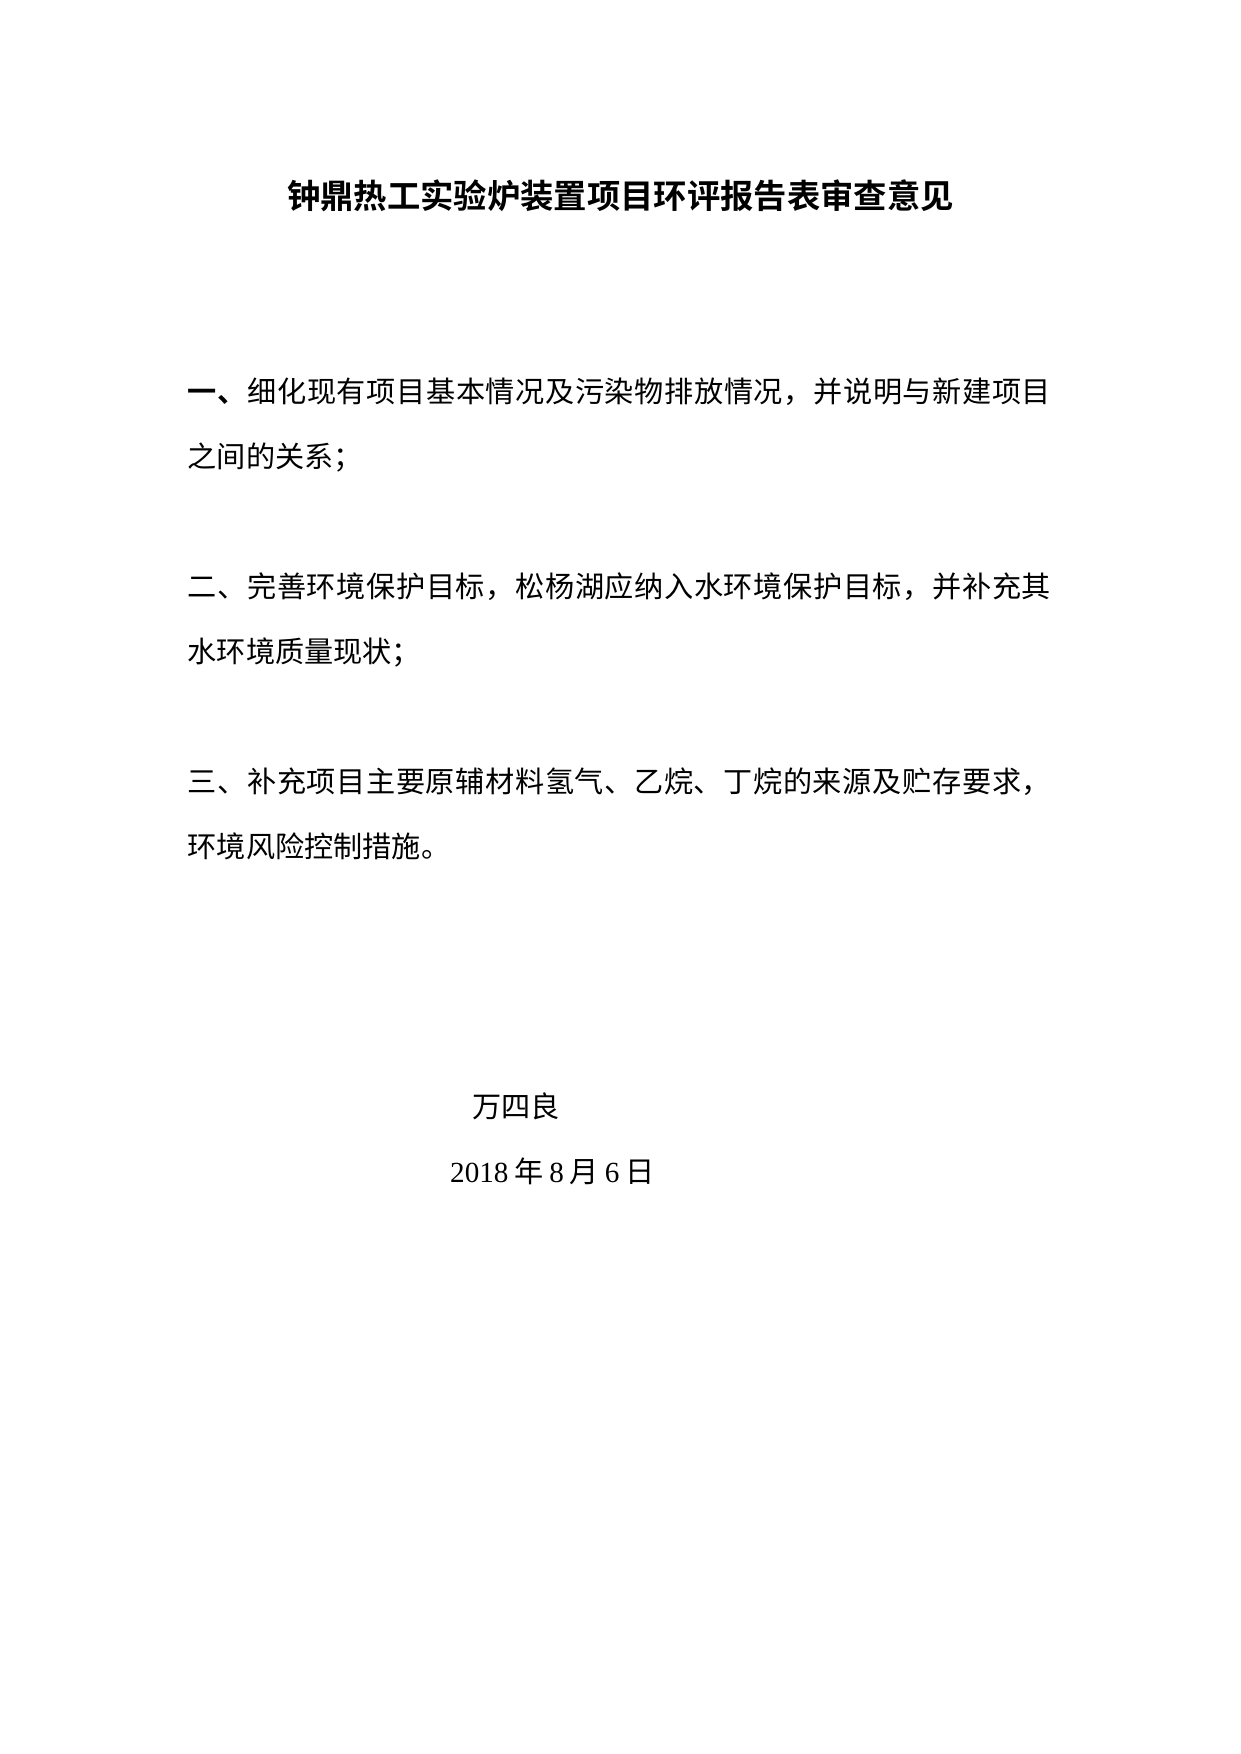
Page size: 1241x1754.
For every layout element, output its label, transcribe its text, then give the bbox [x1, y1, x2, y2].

text 三、补充项目主要原辅材料氢气、乙烷、丁烷的来源及贮存要求，环境风险控制措施。 [187, 747, 1053, 877]
text 钟鼎热工实验炉装置项目环评报告表审查意见 [187, 162, 1053, 227]
text 一、细化现有项目基本情况及污染物排放情况，并说明与新建项目之间的关系； [187, 357, 1053, 487]
text 万四良 [187, 1072, 1053, 1137]
text 2018年8月6日 [187, 1137, 1053, 1202]
text 二、完善环境保护目标，松杨湖应纳入水环境保护目标，并补充其水环境质量现状； [187, 552, 1053, 682]
